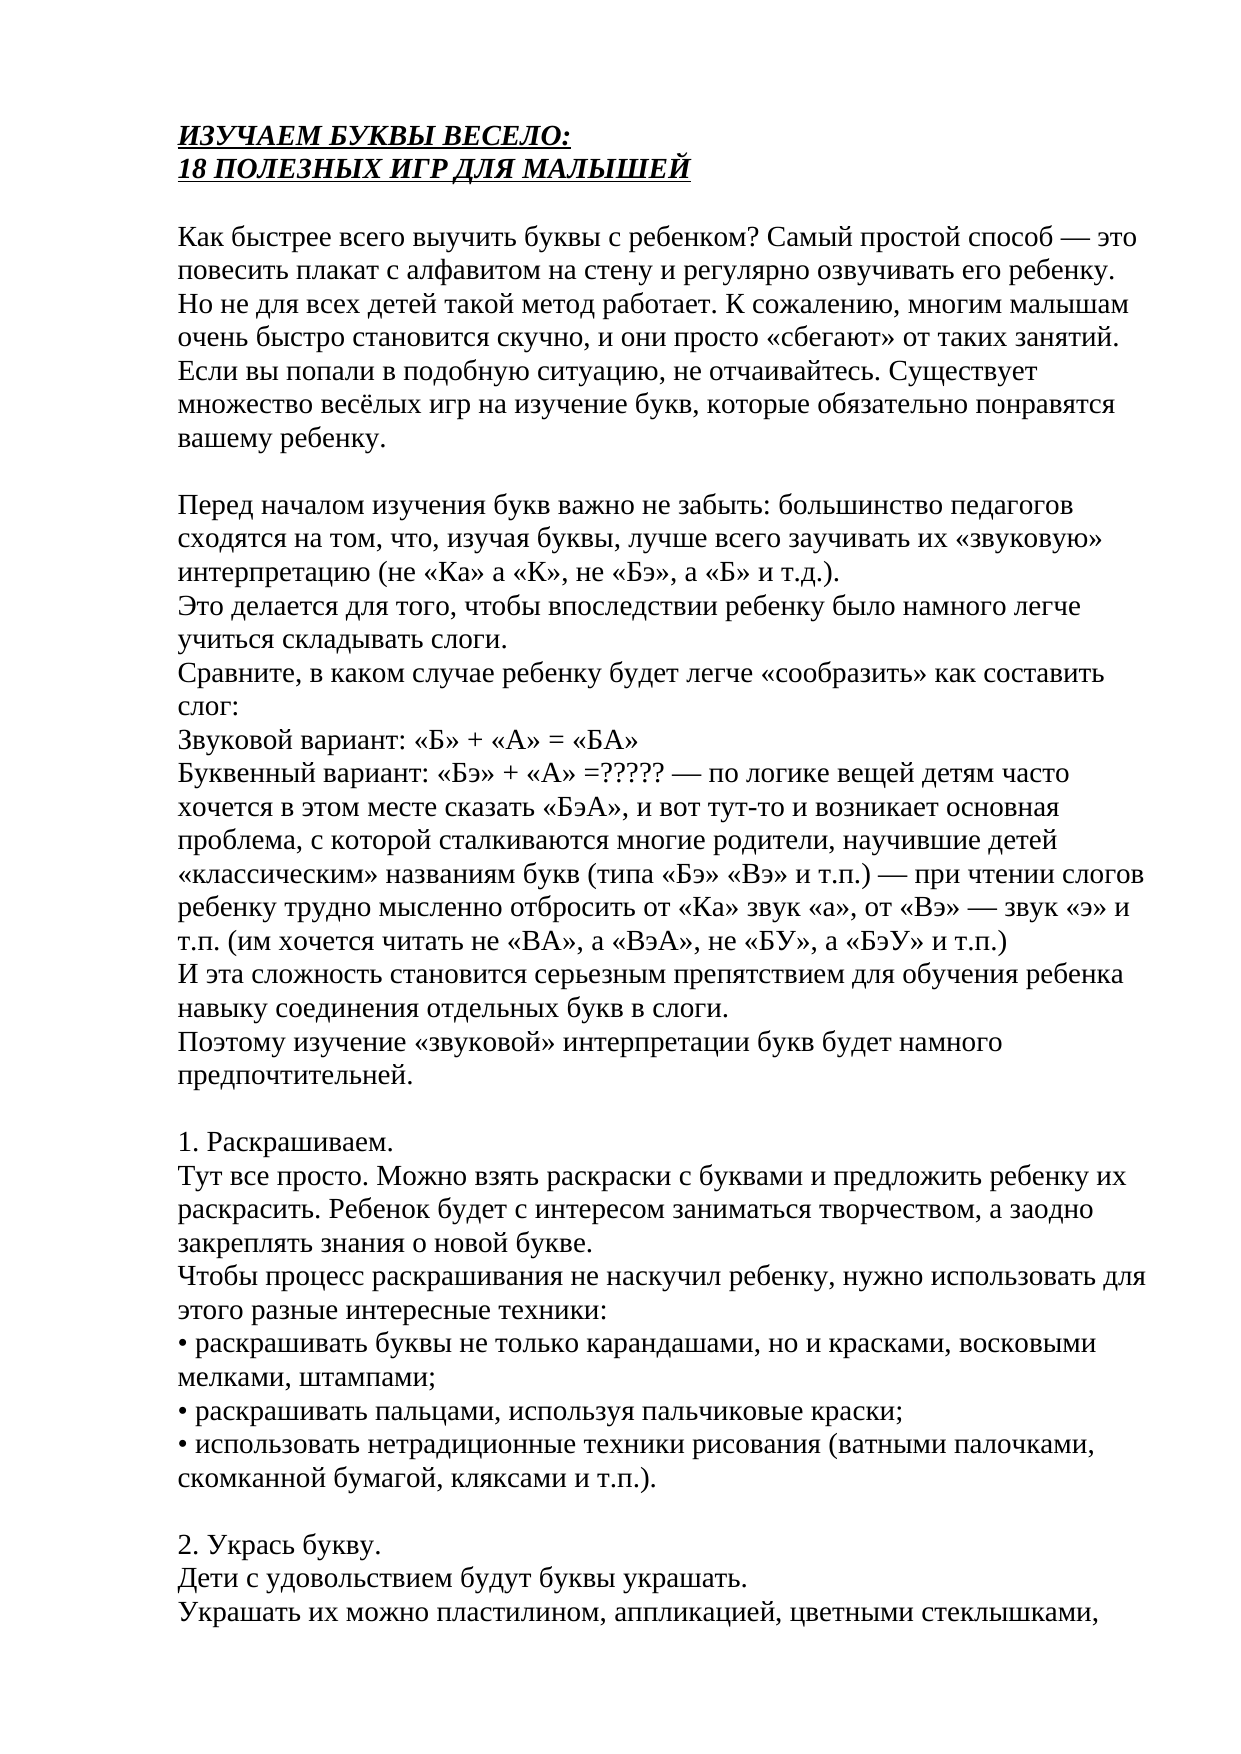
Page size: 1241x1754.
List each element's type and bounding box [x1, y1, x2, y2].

text [177, 118, 1152, 1627]
